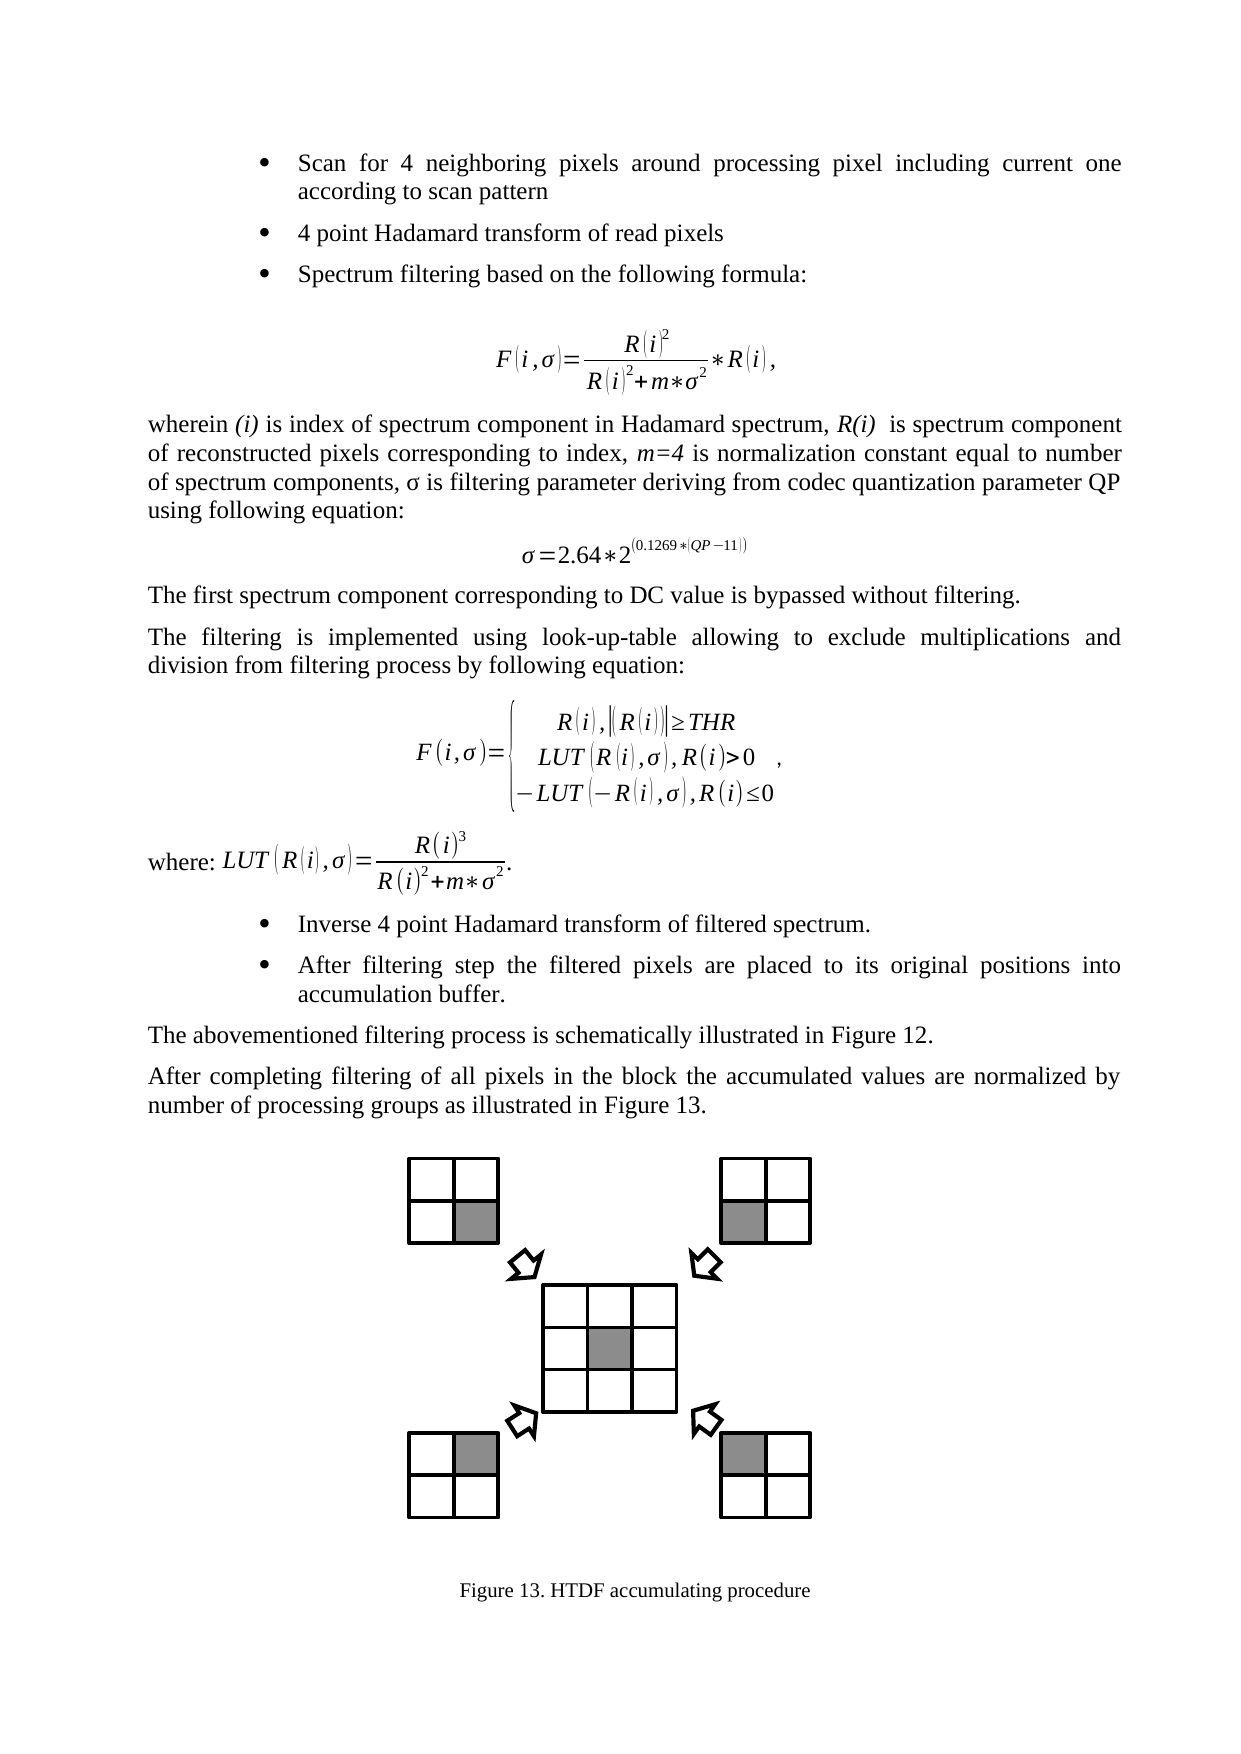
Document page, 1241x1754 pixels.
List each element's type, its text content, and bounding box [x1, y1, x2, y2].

list Scan for 4 neighboring pixels around processing pixel including current one according to scan pattern [260, 148, 1122, 205]
text After completing filtering of all pixels in the block the accumulated values are normalized by number of processing groups as illustrated in Figure 13. [148, 1061, 1122, 1119]
text Figure 13. HTDF accumulating procedure [148, 1578, 1122, 1602]
list After filtering step the filtered pixels are placed to its original positions into accumulation buffer. [260, 950, 1122, 1008]
list 4 point Hadamard transform of read pixels [260, 218, 1122, 246]
list Spectrum filtering based on the following formula: [260, 259, 1122, 288]
list Inverse 4 point Hadamard transform of filtered spectrum. [260, 909, 1122, 938]
text The abovementioned filtering process is schematically illustrated in Figure 12. [148, 1020, 1122, 1049]
text wherein (i) is index of spectrum component in Hadamard spectrum, R(i) is spectrum component of reconstructed pixels corresponding to index, m=4 is normalization constant equal to number of spectrum components, σ is filtering parameter deriving from codec quantization parameter QP using following equation: [148, 300, 1122, 524]
text The first spectrum component corresponding to DC value is bypassed without filtering. [148, 581, 1122, 609]
text where: . [148, 692, 1122, 896]
text The filtering is implemented using look-up-table allowing to exclude multiplications and division from filtering process by following equation: [148, 622, 1122, 679]
